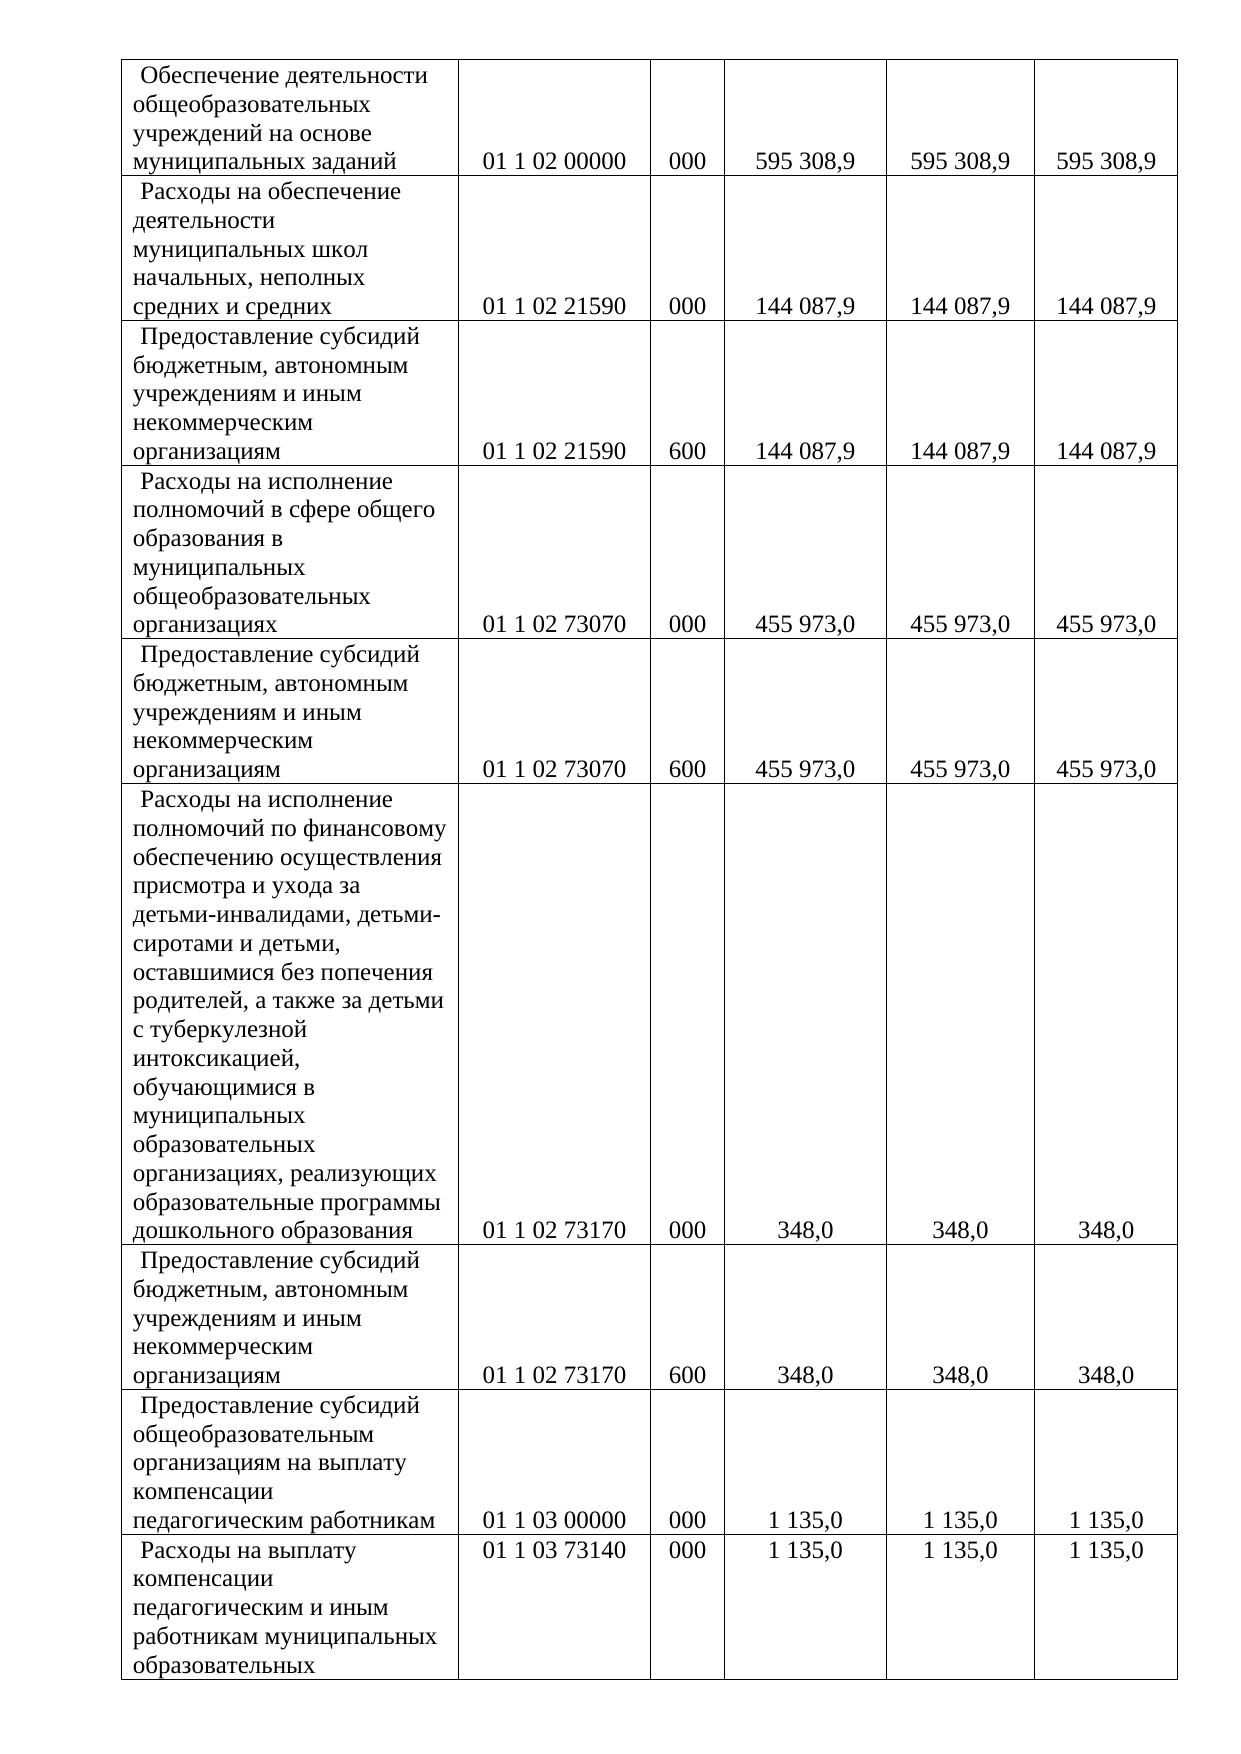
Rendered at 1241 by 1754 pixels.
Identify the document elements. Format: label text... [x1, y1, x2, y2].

table_cell 455 973,0 [1035, 466, 1177, 638]
table_cell 348,0 [887, 1245, 1034, 1389]
table_cell 000 [651, 784, 724, 1244]
table_cell 595 308,9 [725, 60, 886, 175]
table_cell 01 1 02 73070 [459, 639, 650, 783]
table_cell 348,0 [725, 1245, 886, 1389]
table_cell 01 1 02 73070 [459, 466, 650, 638]
table_cell Расходы на исполнение полномочий по финансовому обеспечению осуществления присмотра и ухода за детьми-инвалидами, детьми-сиротами и детьми, оставшимися без попечения родителей, а также за детьми с туберкулезной интоксикацией, обучающимися в муниципальных образовательных организациях, реализующих образовательные программы дошкольного образования [122, 784, 458, 1244]
table_cell Расходы на обеспечение деятельности муниципальных школ начальных, неполных средних и средних [122, 176, 458, 320]
table_cell 144 087,9 [1035, 176, 1177, 320]
table_cell 1 135,0 [1035, 1390, 1177, 1534]
table_cell 000 [651, 60, 724, 175]
table_cell 01 1 02 73170 [459, 784, 650, 1244]
table_cell 000 [651, 1535, 724, 1678]
table_cell 144 087,9 [887, 321, 1034, 465]
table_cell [122, 1535, 458, 1678]
table_cell 600 [651, 639, 724, 783]
table_cell 455 973,0 [887, 466, 1034, 638]
table_cell 595 308,9 [1035, 60, 1177, 175]
table_cell Обеспечение деятельности общеобразовательных учреждений на основе муниципальных заданий [122, 60, 458, 175]
table_cell Предоставление субсидий бюджетным, автономным учреждениям и иным некоммерческим организациям [122, 321, 458, 465]
table_cell 1 135,0 [1035, 1535, 1177, 1678]
table_cell 144 087,9 [725, 176, 886, 320]
table_cell Предоставление субсидий бюджетным, автономным учреждениям и иным некоммерческим организациям [122, 639, 458, 783]
table_cell 000 [651, 1390, 724, 1534]
table_cell 348,0 [1035, 1245, 1177, 1389]
table_cell 1 135,0 [887, 1390, 1034, 1534]
table_cell Предоставление субсидий бюджетным, автономным учреждениям и иным некоммерческим организациям [122, 1245, 458, 1389]
table_cell 1 135,0 [887, 1535, 1034, 1678]
table_cell 144 087,9 [725, 321, 886, 465]
table_cell 595 308,9 [887, 60, 1034, 175]
table_cell 600 [651, 1245, 724, 1389]
table_cell 455 973,0 [725, 466, 886, 638]
table_cell 01 1 03 00000 [459, 1390, 650, 1534]
table_cell 1 135,0 [725, 1390, 886, 1534]
table_cell 144 087,9 [887, 176, 1034, 320]
table_cell 01 1 02 21590 [459, 321, 650, 465]
table_cell 455 973,0 [725, 639, 886, 783]
table_cell 01 1 02 21590 [459, 176, 650, 320]
table_cell 01 1 03 73140 [459, 1535, 650, 1678]
table_cell 600 [651, 321, 724, 465]
table_cell 348,0 [887, 784, 1034, 1244]
table_cell 01 1 02 00000 [459, 60, 650, 175]
table_cell 144 087,9 [1035, 321, 1177, 465]
table_cell 455 973,0 [887, 639, 1034, 783]
table_cell 01 1 02 73170 [459, 1245, 650, 1389]
table_cell 1 135,0 [725, 1535, 886, 1678]
table_cell 000 [651, 176, 724, 320]
table_cell 348,0 [1035, 784, 1177, 1244]
table_cell 348,0 [725, 784, 886, 1244]
table_cell 000 [651, 466, 724, 638]
table_cell Расходы на исполнение полномочий в сфере общего образования в муниципальных общеобразовательных организациях [122, 466, 458, 638]
table_cell Предоставление субсидий общеобразовательным организациям на выплату компенсации педагогическим работникам [122, 1390, 458, 1534]
table_cell 455 973,0 [1035, 639, 1177, 783]
